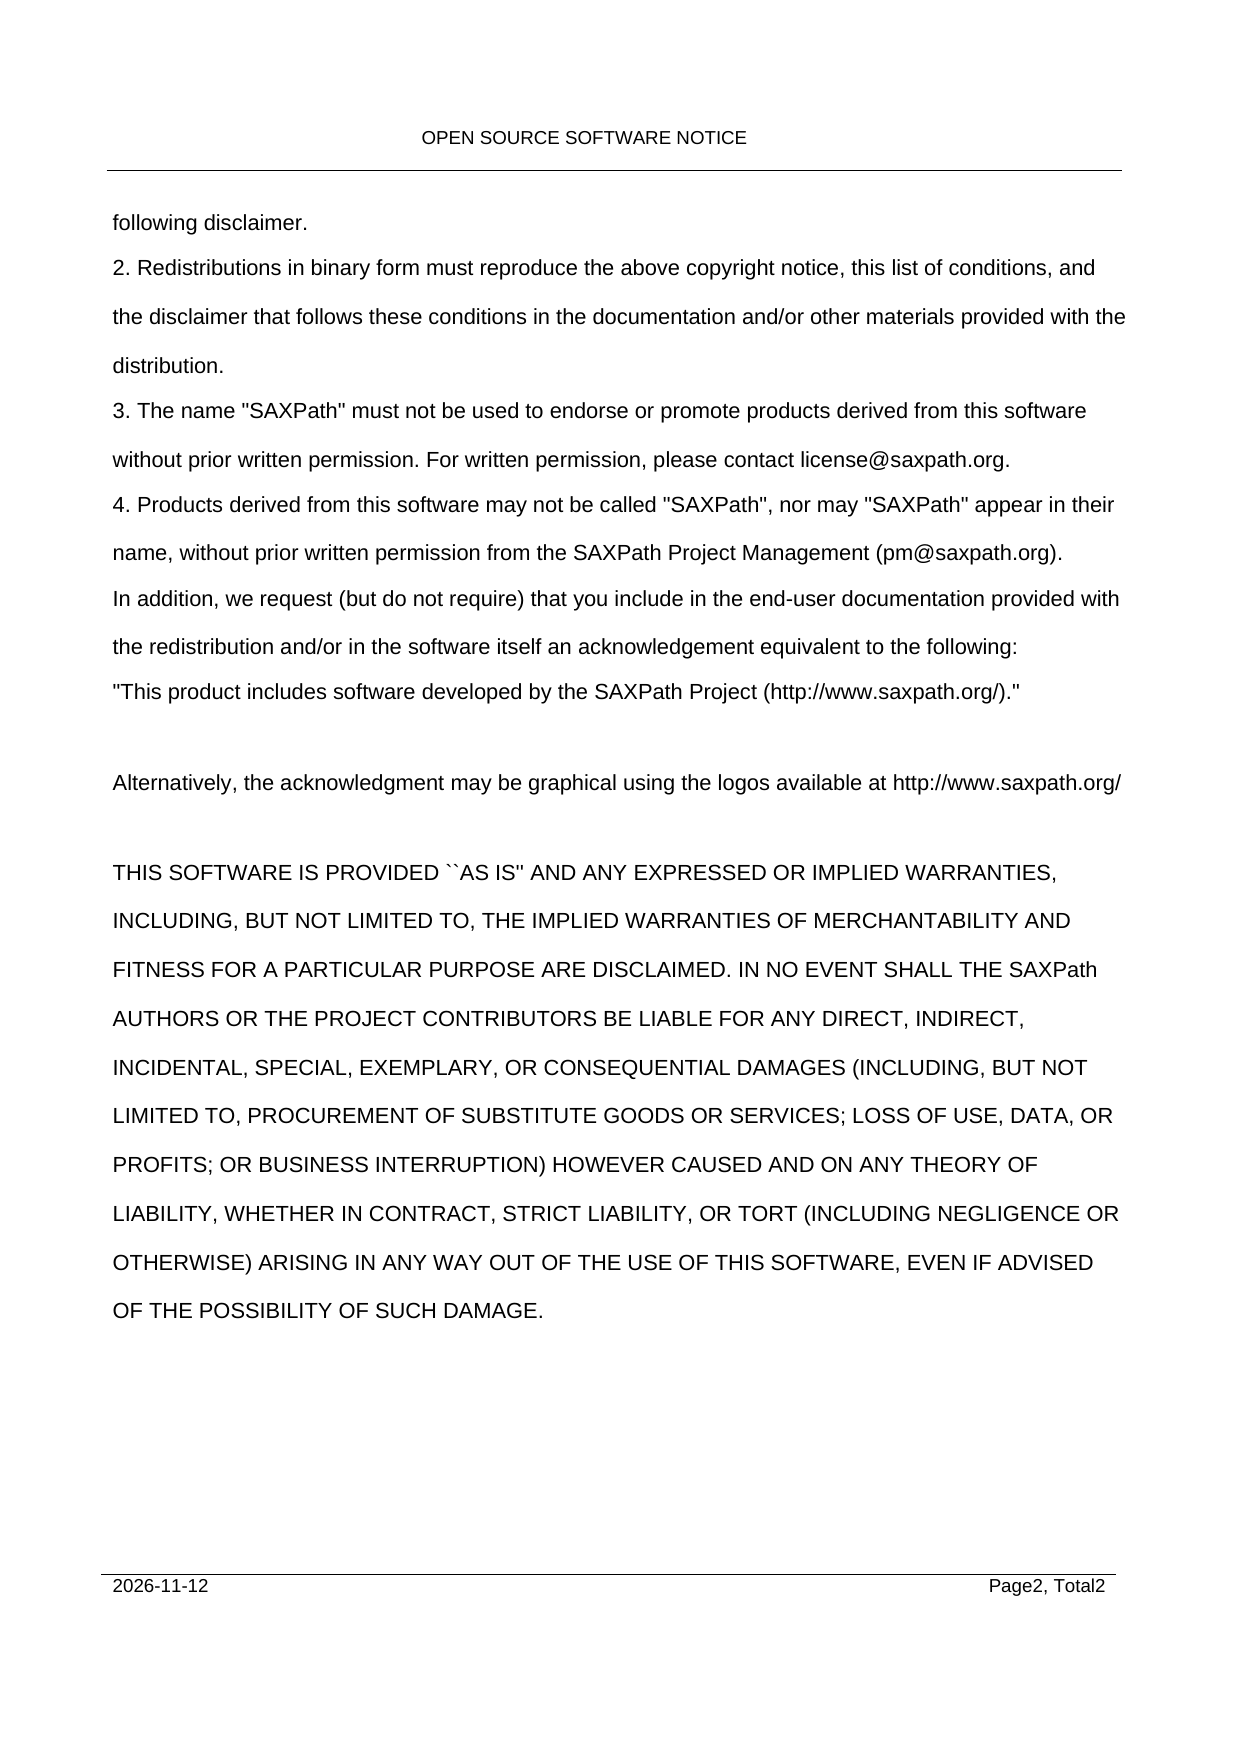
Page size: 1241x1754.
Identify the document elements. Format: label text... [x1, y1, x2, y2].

text 2. Redistributions in binary form must reproduce the above copyright notice, this list of conditions, and the disclaimer that follows these conditions in the documentation and/or other materials provided with the distribution. [112, 251, 1128, 381]
text In addition, we request (but do not require) that you include in the end-user documentation provided with the redistribution and/or in the software itself an acknowledgement equivalent to the following: [112, 582, 1128, 663]
text THIS SOFTWARE IS PROVIDED ``AS IS'' AND ANY EXPRESSED OR IMPLIED WARRANTIES, INCLUDING, BUT NOT LIMITED TO, THE IMPLIED WARRANTIES OF MERCHANTABILITY AND FITNESS FOR A PARTICULAR PURPOSE ARE DISCLAIMED. IN NO EVENT SHALL THE SAXPath AUTHORS OR THE PROJECT CONTRIBUTORS BE LIABLE FOR ANY DIRECT, INDIRECT, INCIDENTAL, SPECIAL, EXEMPLARY, OR CONSEQUENTIAL DAMAGES (INCLUDING, BUT NOT LIMITED TO, PROCUREMENT OF SUBSTITUTE GOODS OR SERVICES; LOSS OF USE, DATA, OR PROFITS; OR BUSINESS INTERRUPTION) HOWEVER CAUSED AND ON ANY THEORY OF LIABILITY, WHETHER IN CONTRACT, STRICT LIABILITY, OR TORT (INCLUDING NEGLIGENCE OR OTHERWISE) ARISING IN ANY WAY OUT OF THE USE OF THIS SOFTWARE, EVEN IF ADVISED OF THE POSSIBILITY OF SUCH DAMAGE. [112, 856, 1128, 1327]
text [112, 206, 1128, 239]
text Alternatively, the acknowledgment may be graphical using the logos available at http://www.saxpath.org/ [112, 766, 1128, 798]
text 3. The name "SAXPath" must not be used to endorse or promote products derived from this software without prior written permission. For written permission, please contact license@saxpath.org. [112, 394, 1128, 475]
text "This product includes software developed by the SAXPath Project (http://www.saxpath.org/)." [112, 676, 1128, 708]
text 4. Products derived from this software may not be called "SAXPath", nor may "SAXPath" appear in their name, without prior written permission from the SAXPath Project Management (pm@saxpath.org). [112, 488, 1128, 569]
